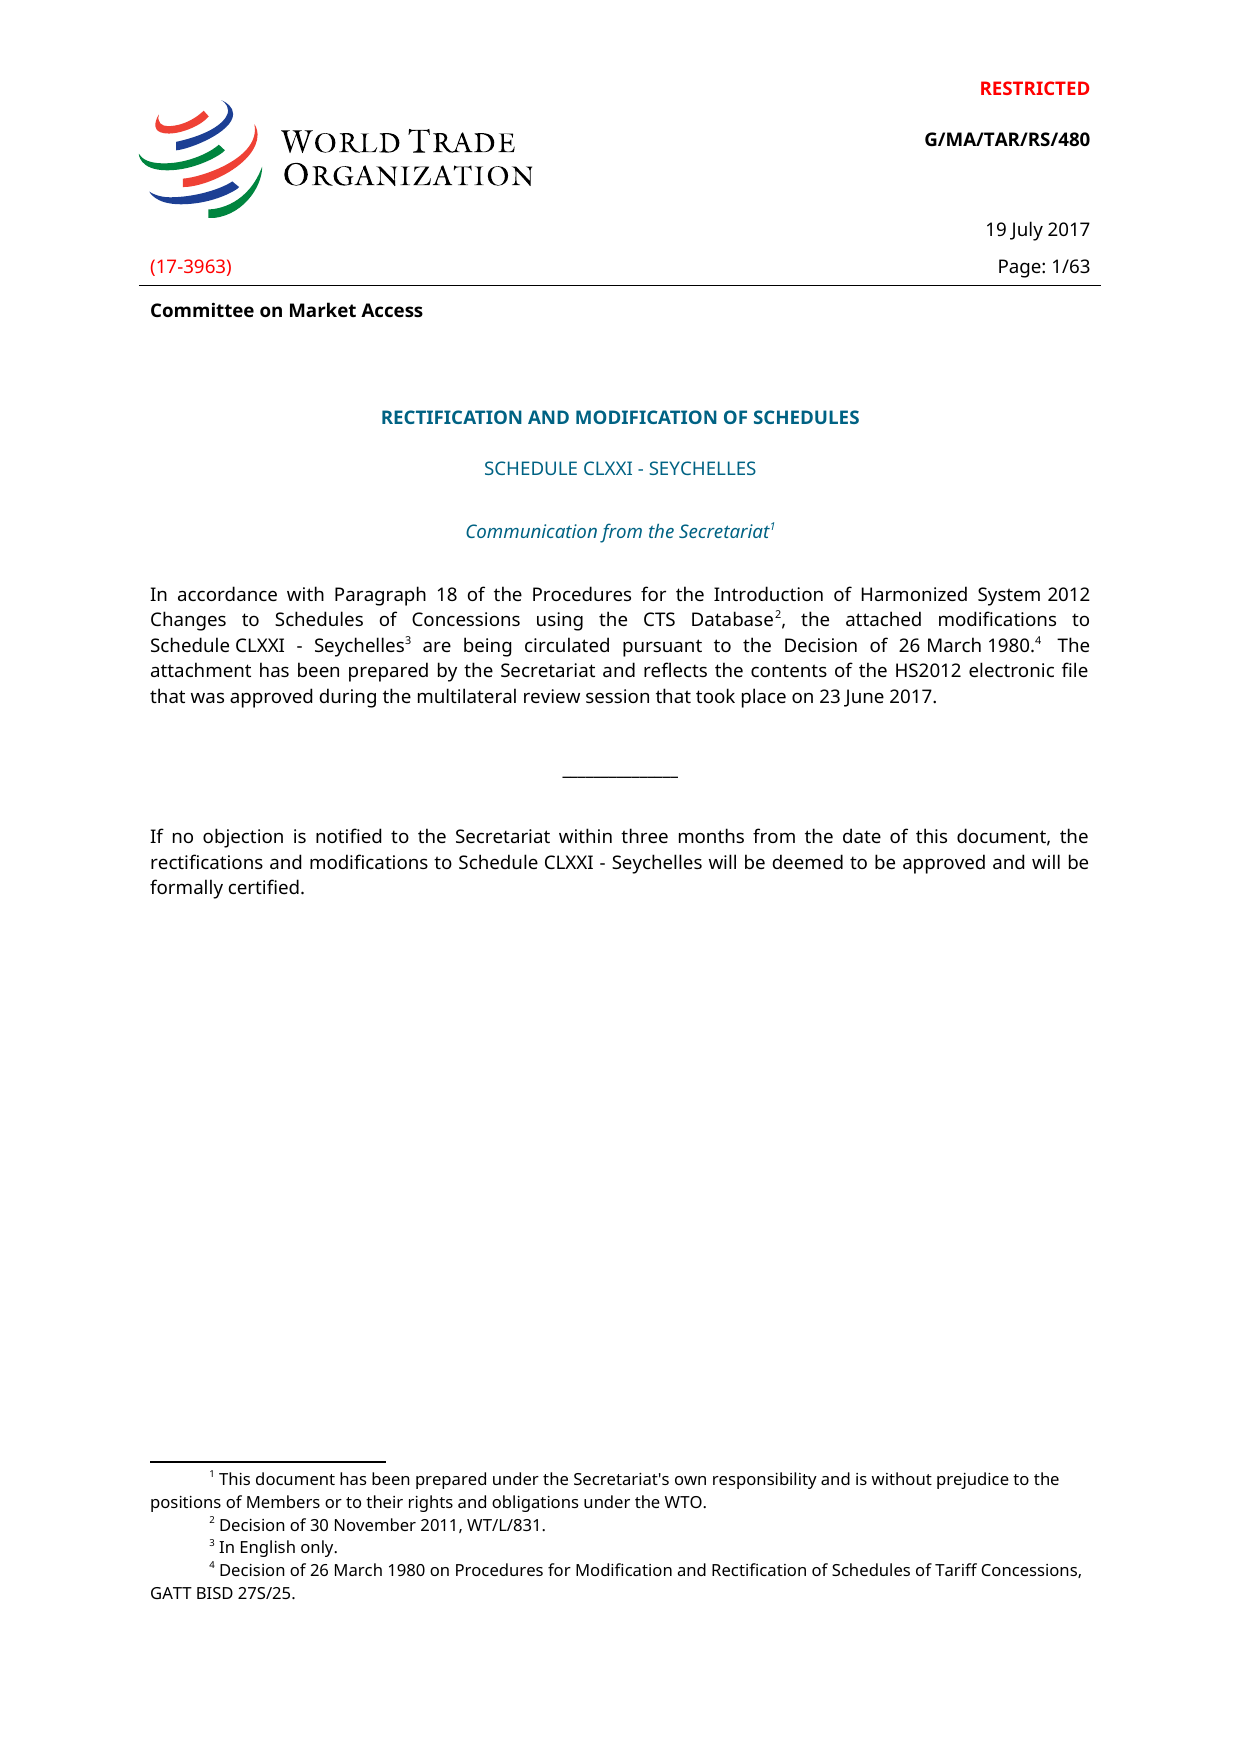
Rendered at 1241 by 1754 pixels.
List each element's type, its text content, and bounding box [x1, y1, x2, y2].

text _______________ [150, 756, 1090, 781]
title rectification and modification of schedules [150, 405, 1090, 430]
text In accordance with Paragraph 18 of the Procedures for the Introduction of Harmonized System 2012 Changes to Schedules of Concessions using the CTS Database, the attached modifications to Schedule CLXXI - Seychelles are being circulated pursuant to the Decision of 26 March 1980. The attachment has been prepared by the Secretariat and reflects the contents of the HS2012 electronic file that was approved during the multilateral review session that took place on 23 June 2017. [150, 581, 1090, 709]
title Communication from the Secretariat [150, 518, 1090, 544]
title SCHEDULE CLXXI - seychelles [150, 455, 1090, 481]
text If no objection is notified to the Secretariat within three months from the date of this document, the rectifications and modifications to Schedule CLXXI - Seychelles will be deemed to be approved and will be formally certified. [150, 824, 1090, 900]
